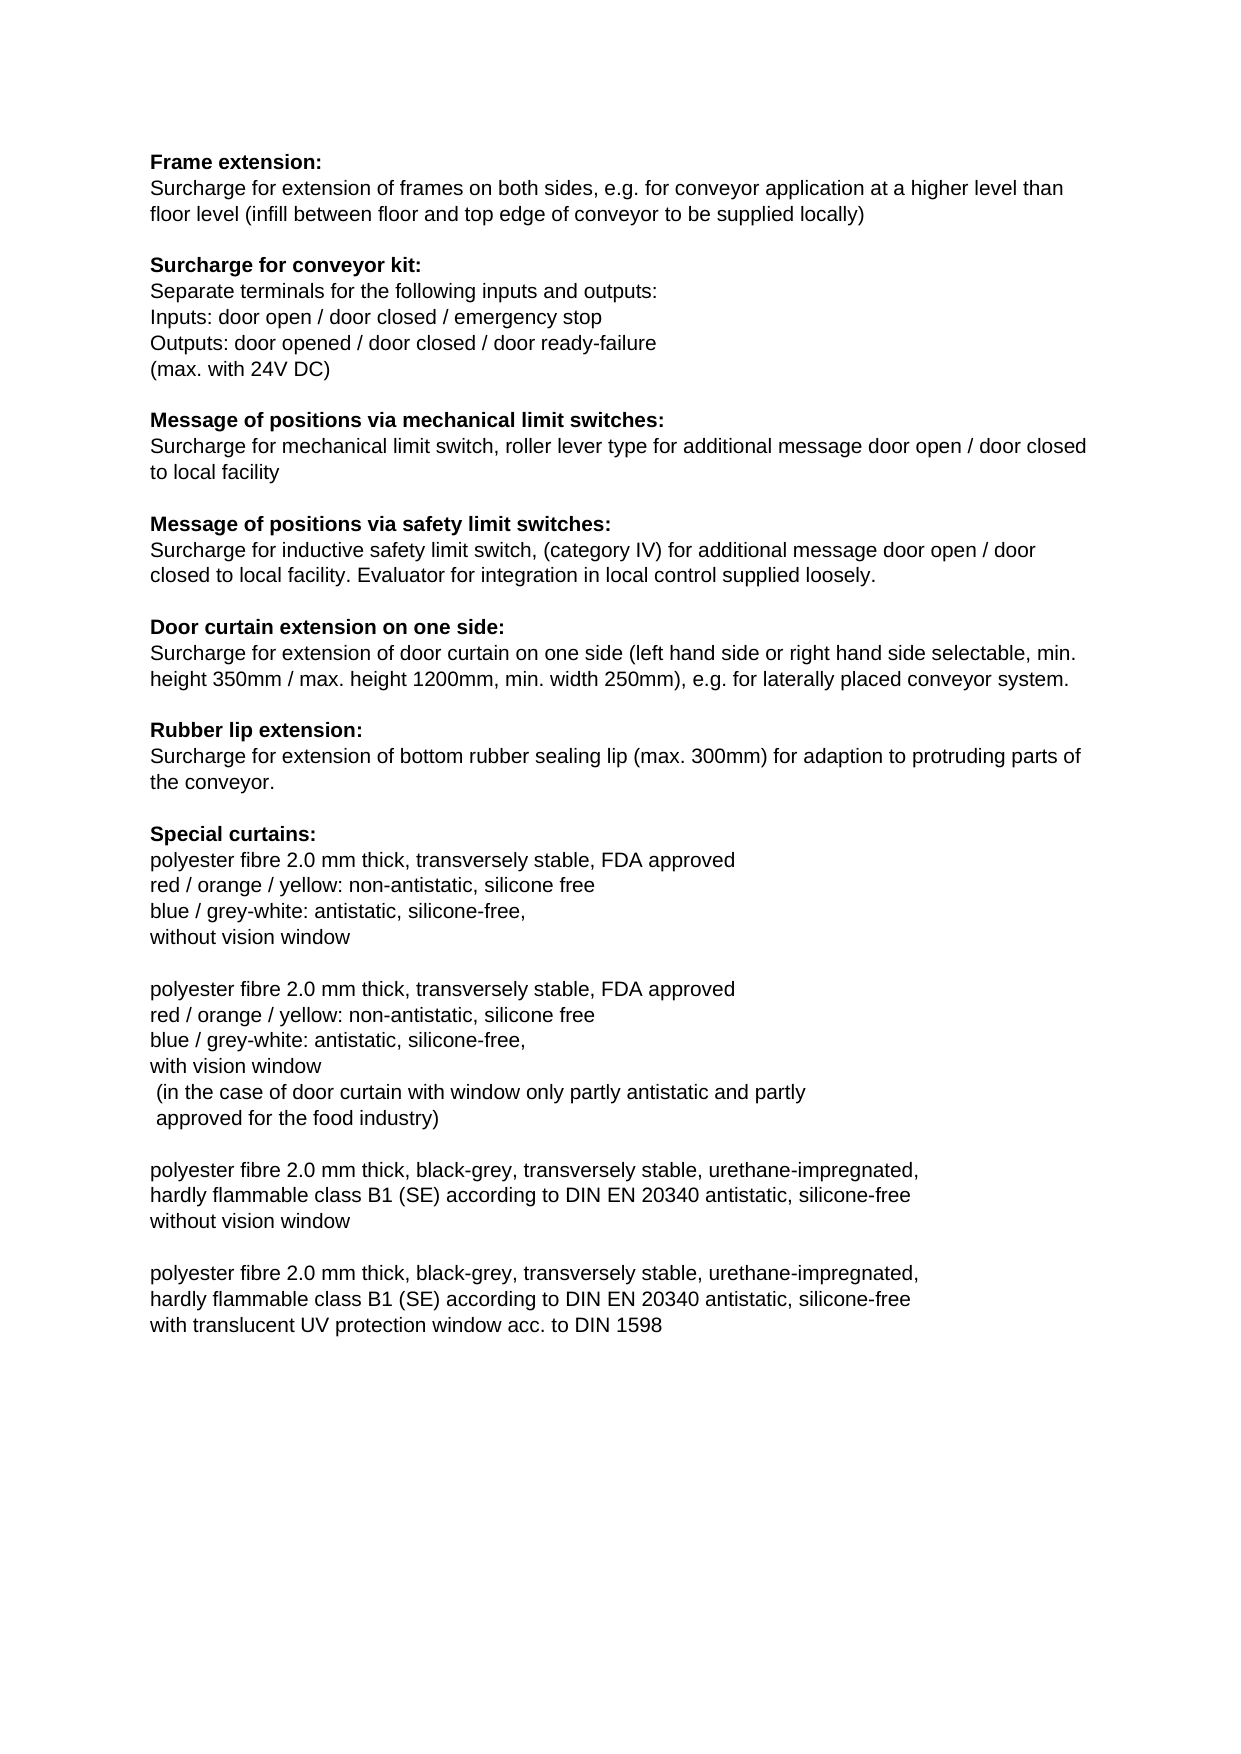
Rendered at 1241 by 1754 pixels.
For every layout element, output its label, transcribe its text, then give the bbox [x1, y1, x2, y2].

text Frame extension: Surcharge for extension of frames on both sides, e.g. for conveyor application at a higher level than floor level (infill between floor and top edge of conveyor to be supplied locally) Surcharge for conveyor kit: Separate terminals for the following inputs and outputs: Inputs: door open / door closed / emergency stop Outputs: door opened / door closed / door ready-failure (max. with 24V DC) Message of positions via mechanical limit switches: Surcharge for mechanical limit switch, roller lever type for additional message door open / door closed to local facility Message of positions via safety limit switches: Surcharge for inductive safety limit switch, (category IV) for additional message door open / door closed to local facility. Evaluator for integration in local control supplied loosely. Door curtain extension on one side: Surcharge for extension of door curtain on one side (left hand side or right hand side selectable, min. height 350mm / max. height 1200mm, min. width 250mm), e.g. for laterally placed conveyor system. Rubber lip extension: Surcharge for extension of bottom rubber sealing lip (max. 300mm) for adaption to protruding parts of the conveyor. Special curtains: polyester fibre 2.0 mm thick, transversely stable, FDA approved red / orange / yellow: non-antistatic, silicone free blue / grey-white: antistatic, silicone-free, without vision window polyester fibre 2.0 mm thick, transversely stable, FDA approved red / orange / yellow: non-antistatic, silicone free blue / grey-white: antistatic, silicone-free, with vision window (in the case of door curtain with window only partly antistatic and partly approved for the food industry) polyester fibre 2.0 mm thick, black-grey, transversely stable, urethane-impregnated, hardly flammable class B1 (SE) according to DIN EN 20340 antistatic, silicone-free without vision window polyester fibre 2.0 mm thick, black-grey, transversely stable, urethane-impregnated, hardly flammable class B1 (SE) according to DIN EN 20340 antistatic, silicone-free with translucent UV protection window acc. to DIN 1598 [150, 150, 1090, 1367]
